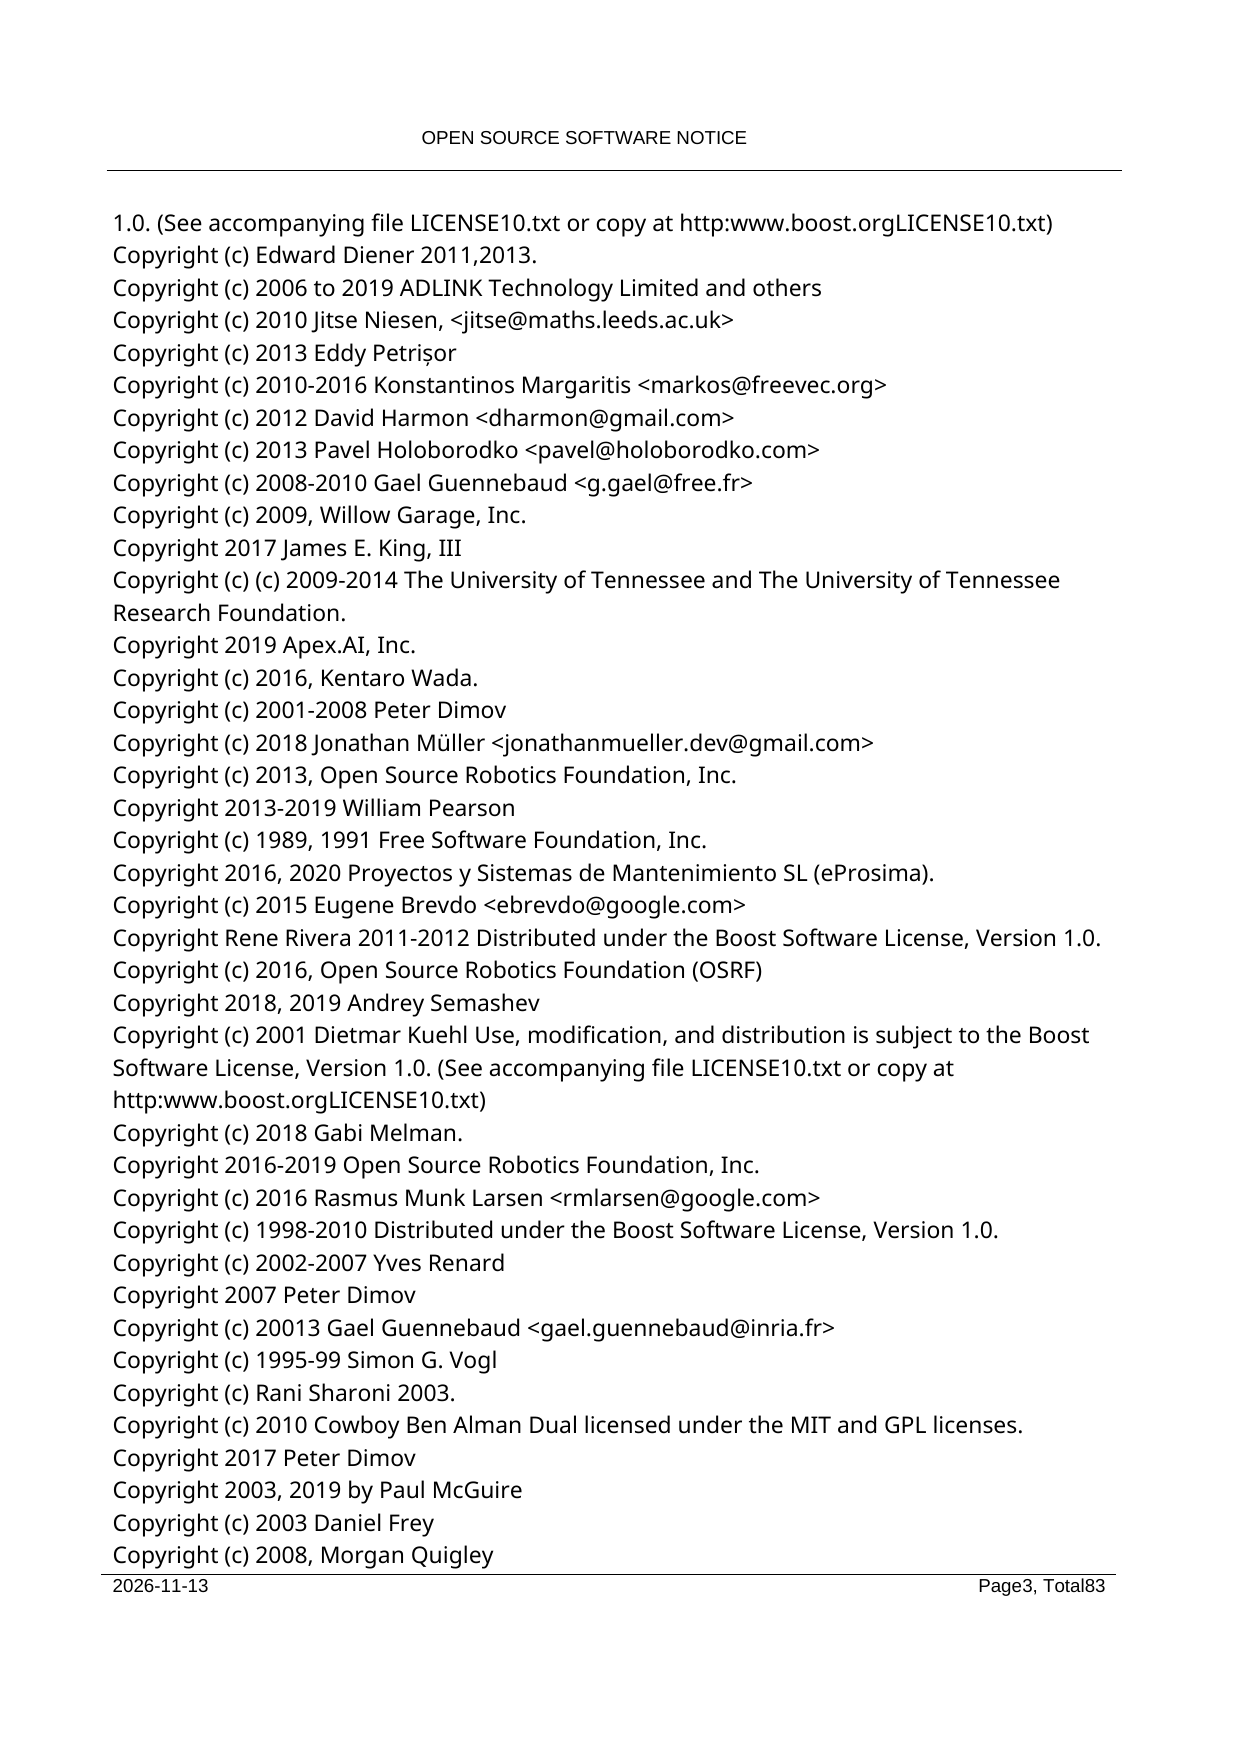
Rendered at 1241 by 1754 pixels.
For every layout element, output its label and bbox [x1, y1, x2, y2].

text [112, 206, 1128, 1571]
